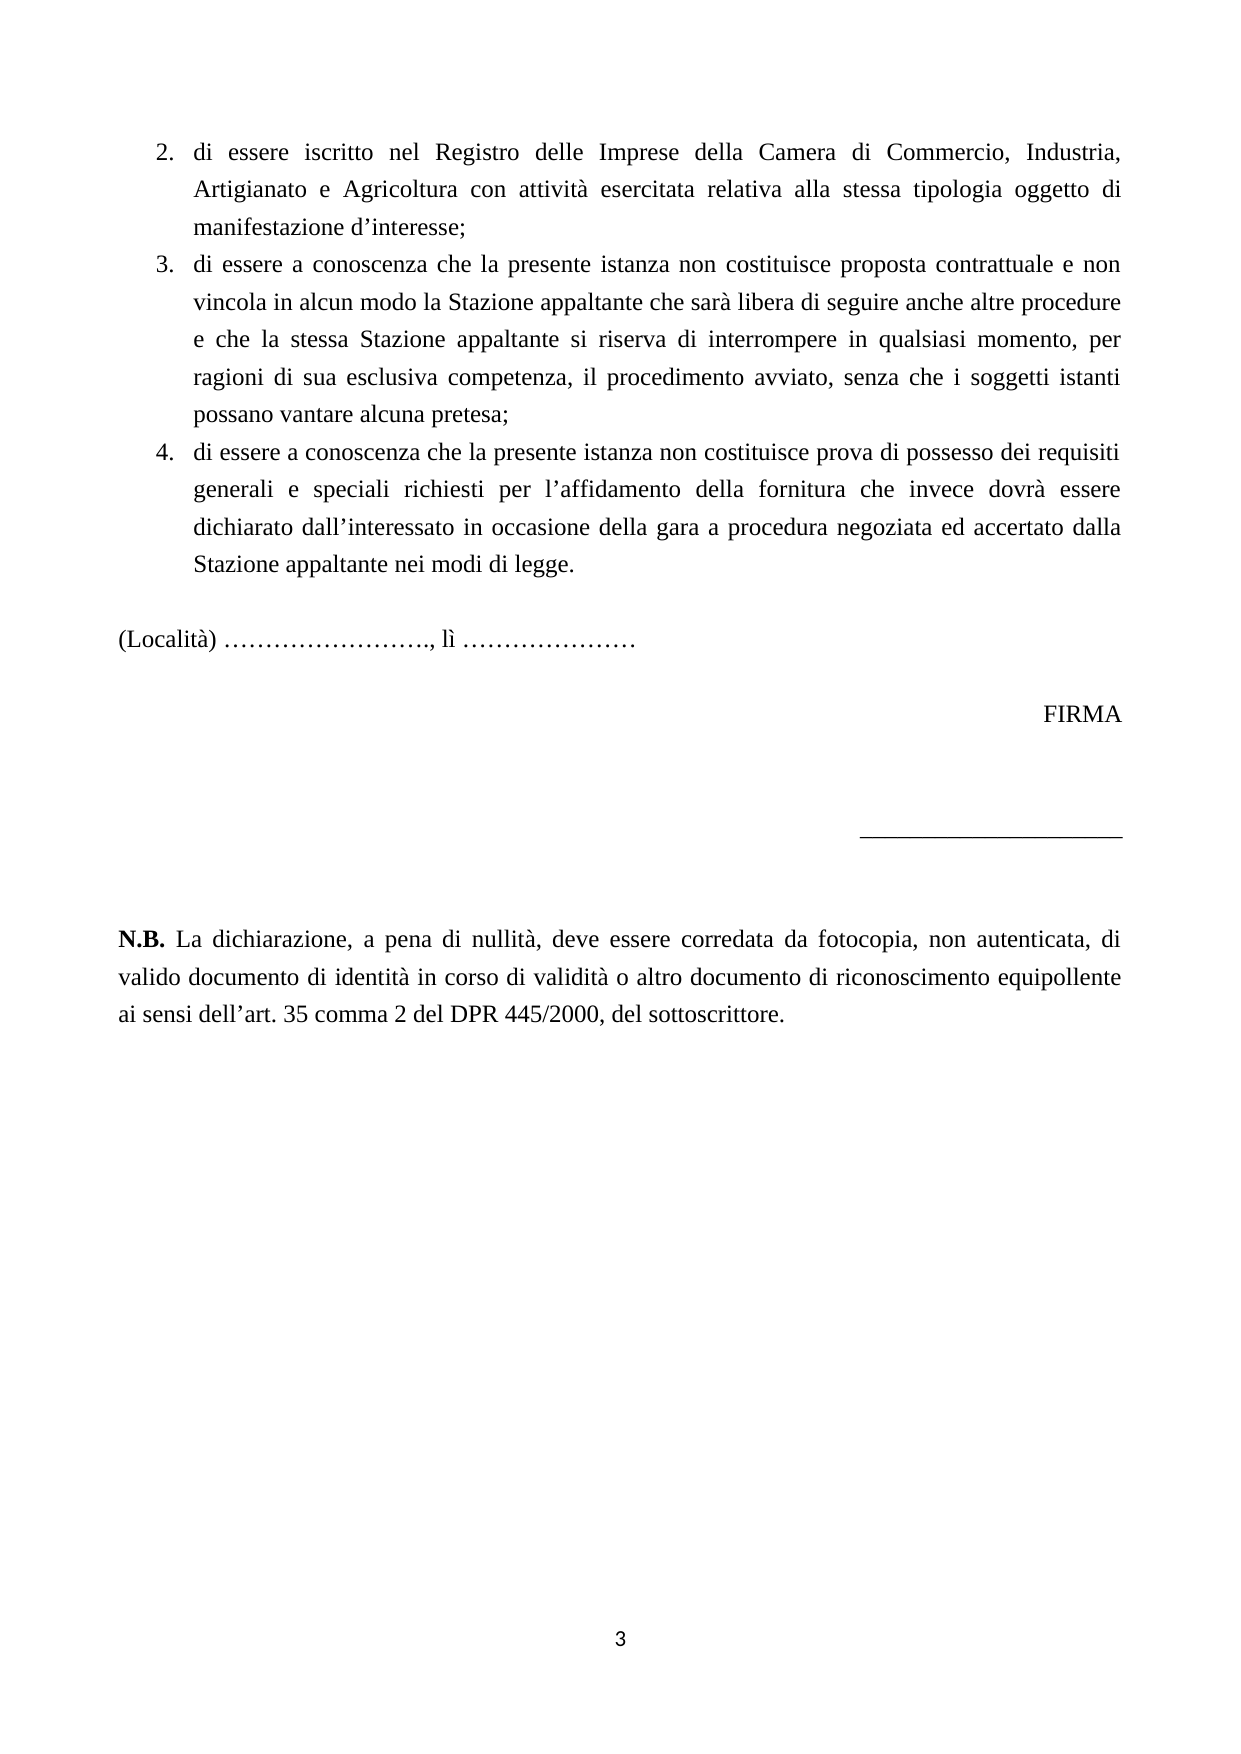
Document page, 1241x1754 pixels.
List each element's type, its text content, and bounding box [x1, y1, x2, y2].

text _____________________ [118, 805, 1122, 842]
text (Località) ……………………., lì ………………… [118, 617, 1122, 655]
list di essere a conoscenza che la presente istanza non costituisce prova di possesso dei requisiti generali e speciali richiesti per l’affidamento della fornitura che invece dovrà essere dichiarato dall’interessato in occasione della gara a procedura negoziata ed accertato dalla Stazione appaltante nei modi di legge. [156, 430, 1122, 580]
text N.B. La dichiarazione, a pena di nullità, deve essere corredata da fotocopia, non autenticata, di valido documento di identità in corso di validità o altro documento di riconoscimento equipollente ai sensi dell’art. 35 comma 2 del DPR 445/2000, del sottoscrittore. [118, 917, 1122, 1030]
list di essere iscritto nel Registro delle Imprese della Camera di Commercio, Industria, Artigianato e Agricoltura con attività esercitata relativa alla stessa tipologia oggetto di manifestazione d’interesse; [156, 130, 1122, 242]
list di essere a conoscenza che la presente istanza non costituisce proposta contrattuale e non vincola in alcun modo la Stazione appaltante che sarà libera di seguire anche altre procedure e che la stessa Stazione appaltante si riserva di interrompere in qualsiasi momento, per ragioni di sua esclusiva competenza, il procedimento avviato, senza che i soggetti istanti possano vantare alcuna pretesa; [156, 242, 1122, 430]
text FIRMA [118, 692, 1122, 730]
